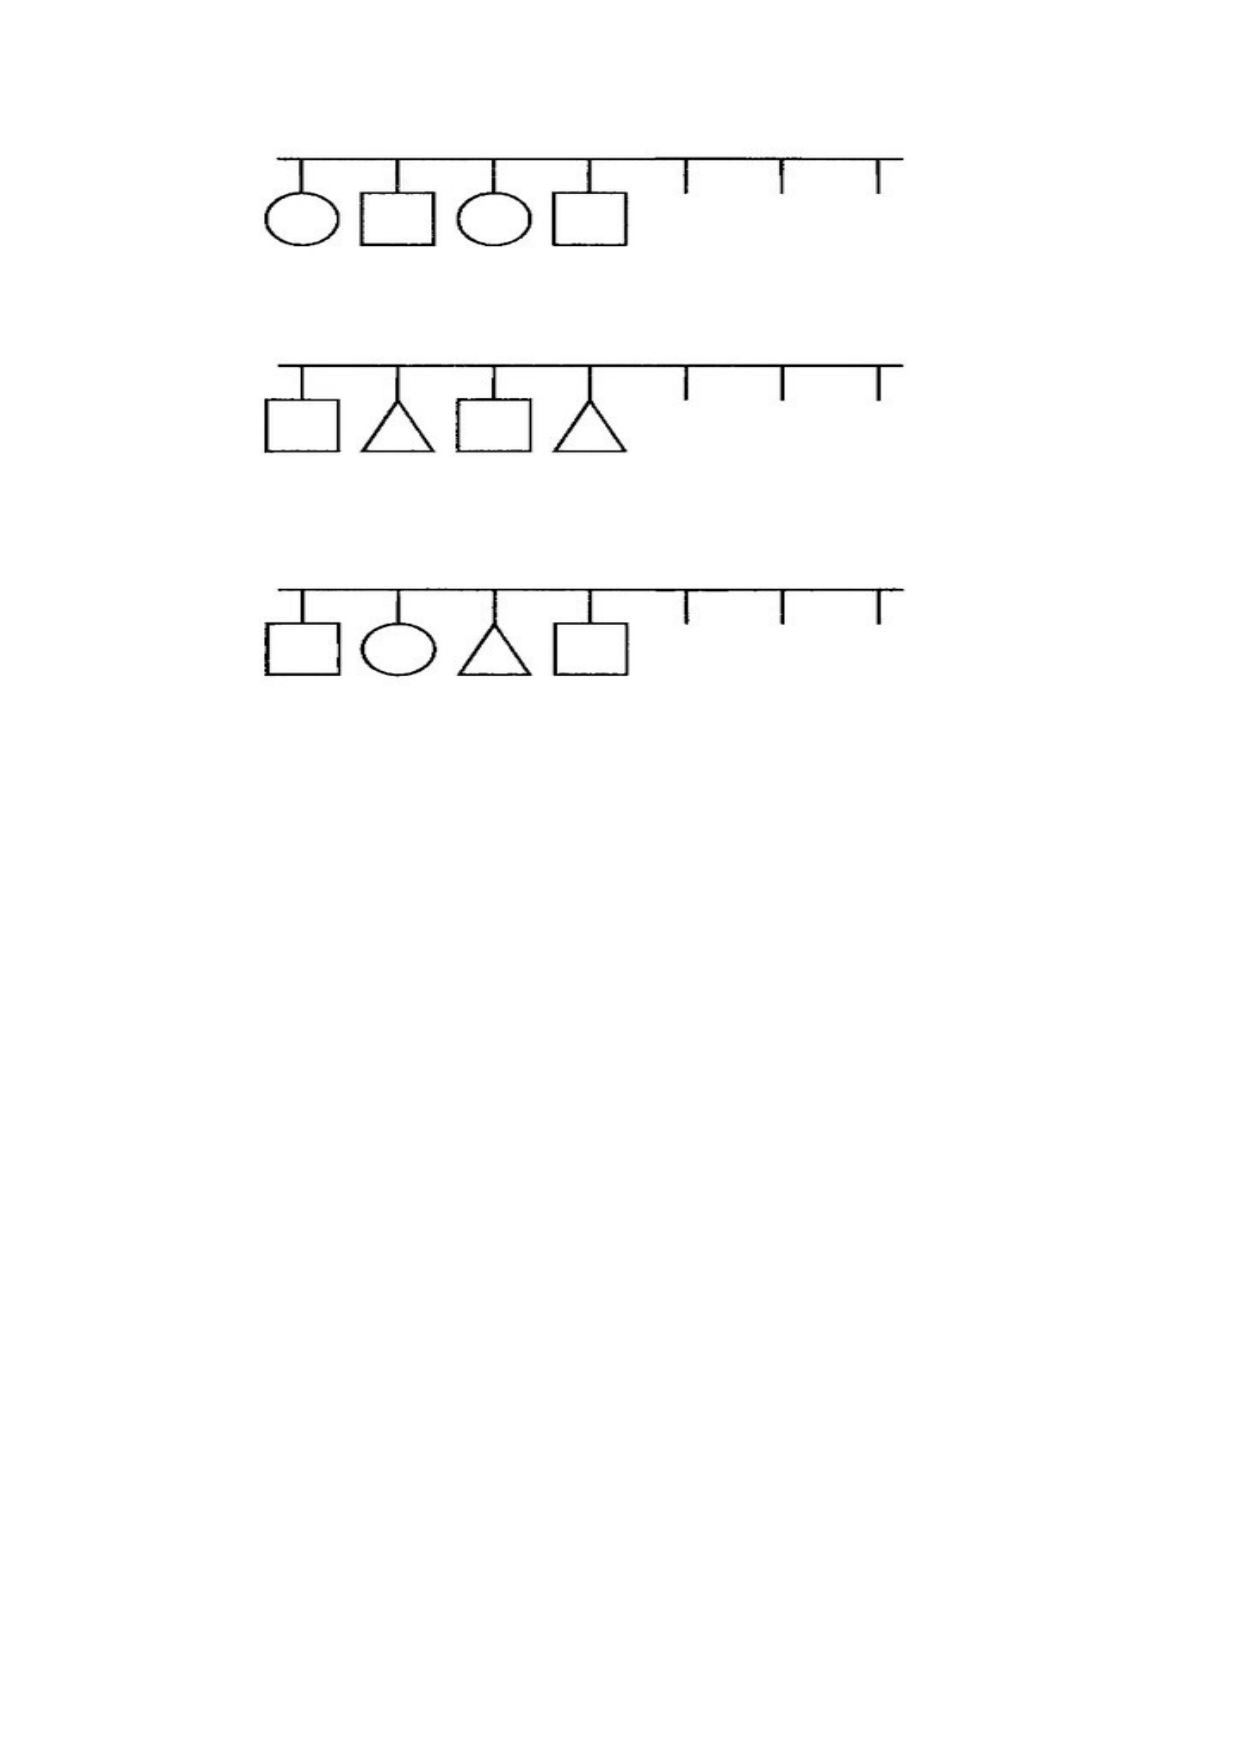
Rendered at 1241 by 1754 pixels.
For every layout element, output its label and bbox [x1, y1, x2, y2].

picture [177, 118, 988, 701]
